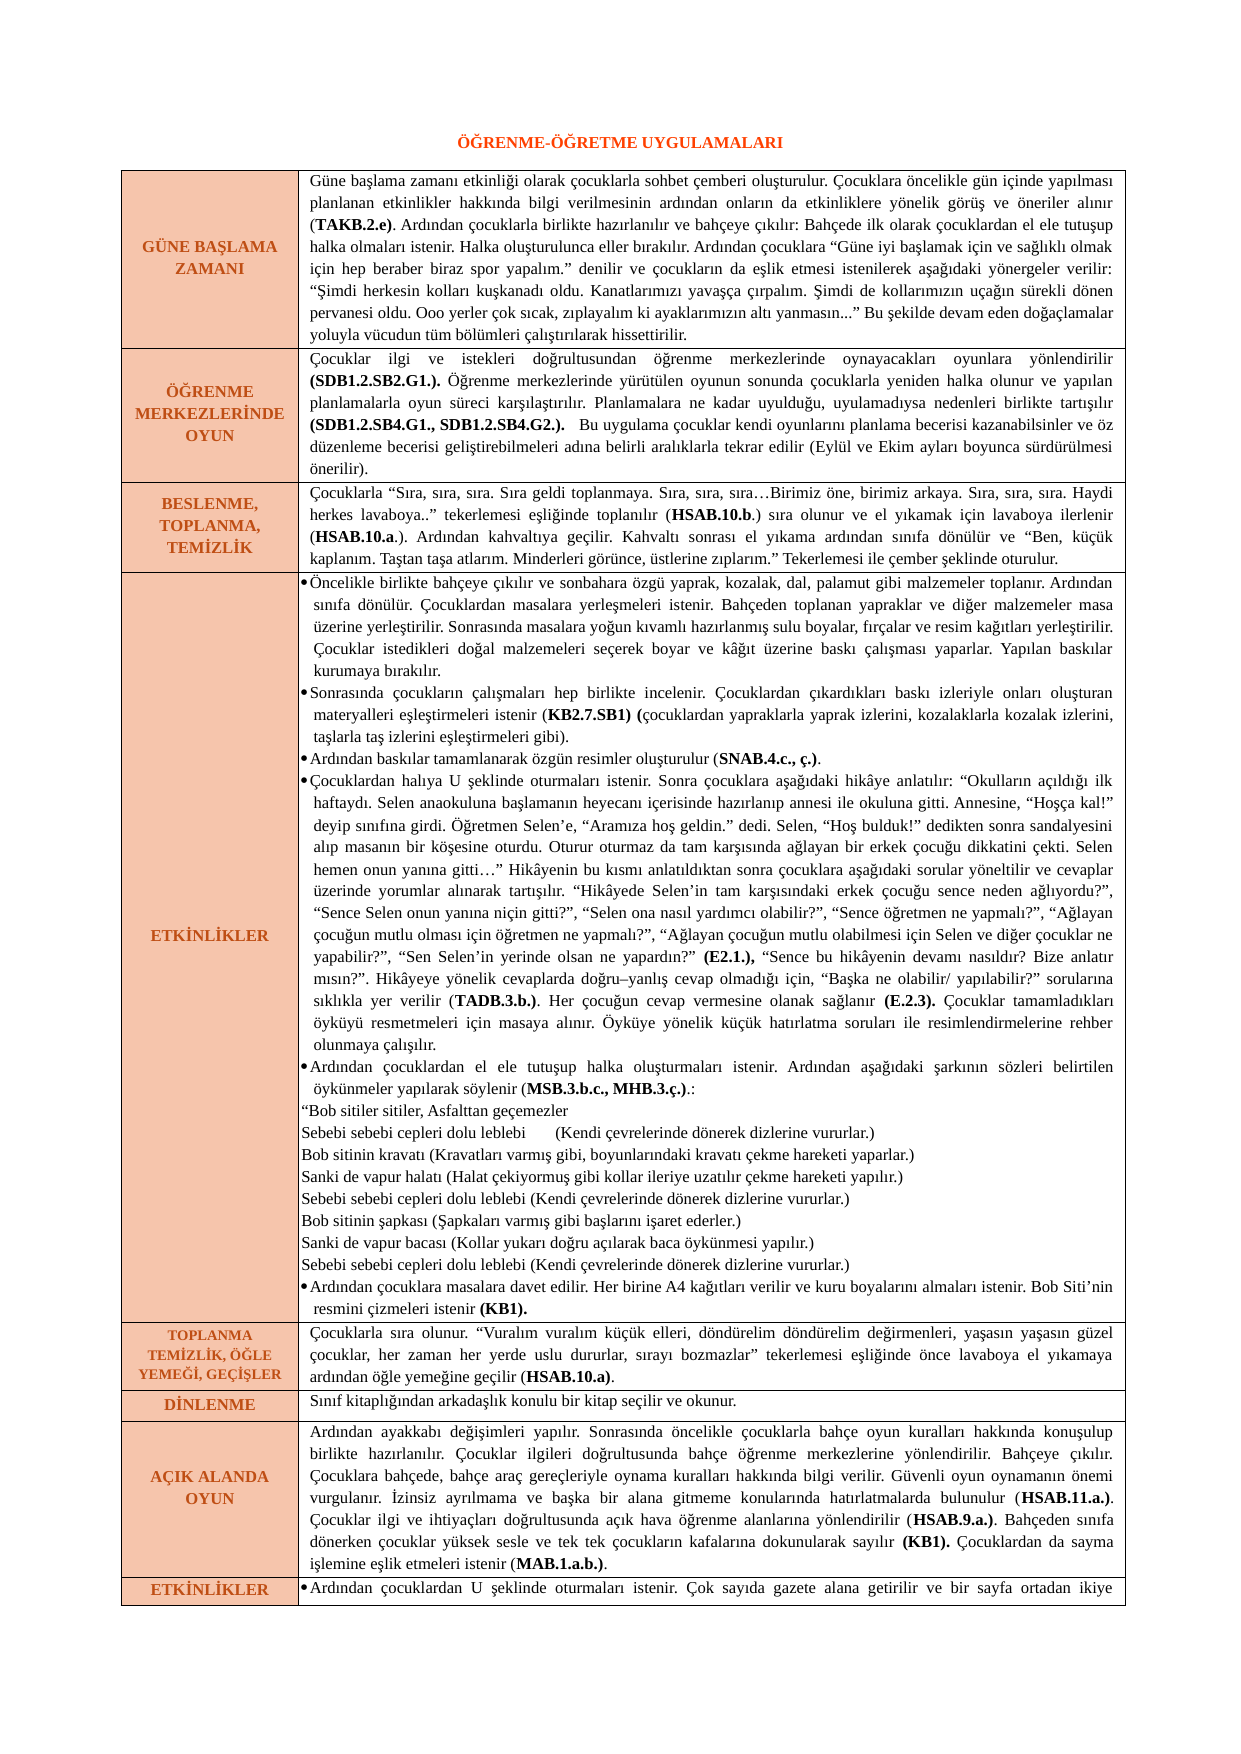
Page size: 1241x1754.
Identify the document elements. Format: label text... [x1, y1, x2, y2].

table_cell ETKİNLİKLER [122, 573, 298, 1322]
table_header Güne başlama zamanı etkinliği olarak çocuklarla sohbet çemberi oluşturulur. Çocuklara öncelikle gün içinde yapılması planlanan etkinlikler hakkında bilgi verilmesinin ardından onların da etkinliklere yönelik görüş ve öneriler alınır (TAKB.2.e). Ardından çocuklarla birlikte hazırlanılır ve bahçeye çıkılır: Bahçede ilk olarak çocuklardan el ele tutuşup halka olmaları istenir. Halka oluşturulunca eller bırakılır. Ardından çocuklara “Güne iyi başlamak için ve sağlıklı olmak için hep beraber biraz spor yapalım.” denilir ve çocukların da eşlik etmesi istenilerek aşağıdaki yönergeler verilir: “Şimdi herkesin kolları kuşkanadı oldu. Kanatlarımızı yavaşça çırpalım. Şimdi de kollarımızın uçağın sürekli dönen pervanesi oldu. Ooo yerler çok sıcak, zıplayalım ki ayaklarımızın altı yanmasın...” Bu şekilde devam eden doğaçlamalar yoluyla vücudun tüm bölümleri çalıştırılarak hissettirilir. [299, 171, 1125, 348]
table_cell AÇIK ALANDA OYUN [122, 1422, 298, 1577]
table_header GÜNE BAŞLAMA ZAMANI [122, 171, 298, 348]
table_cell Çocuklar ilgi ve istekleri doğrultusundan öğrenme merkezlerinde oynayacakları oyunlara yönlendirilir (SDB1.2.SB2.G1.). Öğrenme merkezlerinde yürütülen oyunun sonunda çocuklarla yeniden halka olunur ve yapılan planlamalarla oyun süreci karşılaştırılır. Planlamalara ne kadar uyulduğu, uyulamadıysa nedenleri birlikte tartışılır (SDB1.2.SB4.G1., SDB1.2.SB4.G2.). Bu uygulama çocuklar kendi oyunlarını planlama becerisi kazanabilsinler ve öz düzenleme becerisi geliştirebilmeleri adına belirli aralıklarla tekrar edilir (Eylül ve Ekim ayları boyunca sürdürülmesi önerilir). [299, 349, 1125, 482]
table_cell Sınıf kitaplığından arkadaşlık konulu bir kitap seçilir ve okunur. [299, 1391, 1125, 1421]
table_cell Çocuklarla “Sıra, sıra, sıra. Sıra geldi toplanmaya. Sıra, sıra, sıra…Birimiz öne, birimiz arkaya. Sıra, sıra, sıra. Haydi herkes lavaboya..” tekerlemesi eşliğinde toplanılır (HSAB.10.b.) sıra olunur ve el yıkamak için lavaboya ilerlenir (HSAB.10.a.). Ardından kahvaltıya geçilir. Kahvaltı sonrası el yıkama ardından sınıfa dönülür ve “Ben, küçük kaplanım. Taştan taşa atlarım. Minderleri görünce, üstlerine zıplarım.” Tekerlemesi ile çember şeklinde oturulur. [299, 483, 1125, 572]
table_cell DİNLENME [122, 1391, 298, 1421]
table_cell Ardından ayakkabı değişimleri yapılır. Sonrasında öncelikle çocuklarla bahçe oyun kuralları hakkında konuşulup birlikte hazırlanılır. Çocuklar ilgileri doğrultusunda bahçe öğrenme merkezlerine yönlendirilir. Bahçeye çıkılır. Çocuklara bahçede, bahçe araç gereçleriyle oynama kuralları hakkında bilgi verilir. Güvenli oyun oynamanın önemi vurgulanır. İzinsiz ayrılmama ve başka bir alana gitmeme konularında hatırlatmalarda bulunulur (HSAB.11.a.). Çocuklar ilgi ve ihtiyaçları doğrultusunda açık hava öğrenme alanlarına yönlendirilir (HSAB.9.a.). Bahçeden sınıfa dönerken çocuklar yüksek sesle ve tek tek çocukların kafalarına dokunularak sayılır (KB1). Çocuklardan da sayma işlemine eşlik etmeleri istenir (MAB.1.a.b.). [299, 1422, 1125, 1577]
table_cell ÖĞRENME MERKEZLERİNDE OYUN [122, 349, 298, 482]
table_cell Öncelikle birlikte bahçeye çıkılır ve sonbahara özgü yaprak, kozalak, dal, palamut gibi malzemeler toplanır. Ardından sınıfa dönülür. Çocuklardan masalara yerleşmeleri istenir. Bahçeden toplanan yapraklar ve diğer malzemeler masa üzerine yerleştirilir. Sonrasında masalara yoğun kıvamlı hazırlanmış sulu boyalar, fırçalar ve resim kağıtları yerleştirilir. Çocuklar istedikleri doğal malzemeleri seçerek boyar ve kâğıt üzerine baskı çalışması yaparlar. Yapılan baskılar kurumaya bırakılır. Sonrasında çocukların çalışmaları hep birlikte incelenir. Çocuklardan çıkardıkları baskı izleriyle onları oluşturan materyalleri eşleştirmeleri istenir (KB2.7.SB1) (çocuklardan yapraklarla yaprak izlerini, kozalaklarla kozalak izlerini, taşlarla taş izlerini eşleştirmeleri gibi). Ardından baskılar tamamlanarak özgün resimler oluşturulur (SNAB.4.c., ç.). Çocuklardan halıya U şeklinde oturmaları istenir. Sonra çocuklara aşağıdaki hikâye anlatılır: “Okulların açıldığı ilk haftaydı. Selen anaokuluna başlamanın heyecanı içerisinde hazırlanıp annesi ile okuluna gitti. Annesine, “Hoşça kal!” deyip sınıfına girdi. Öğretmen Selen’e, “Aramıza hoş geldin.” dedi. Selen, “Hoş bulduk!” dedikten sonra sandalyesini alıp masanın bir köşesine oturdu. Oturur oturmaz da tam karşısında ağlayan bir erkek çocuğu dikkatini çekti. Selen hemen onun yanına gitti…” Hikâyenin bu kısmı anlatıldıktan sonra çocuklara aşağıdaki sorular yöneltilir ve cevaplar üzerinde yorumlar alınarak tartışılır. “Hikâyede Selen’in tam karşısındaki erkek çocuğu sence neden ağlıyordu?”, “Sence Selen onun yanına niçin gitti?”, “Selen ona nasıl yardımcı olabilir?”, “Sence öğretmen ne yapmalı?”, “Ağlayan çocuğun mutlu olması için öğretmen ne yapmalı?”, “Ağlayan çocuğun mutlu olabilmesi için Selen ve diğer çocuklar ne yapabilir?”, “Sen Selen’in yerinde olsan ne yapardın?” (E2.1.), “Sence bu hikâyenin devamı nasıldır? Bize anlatır mısın?”. Hikâyeye yönelik cevaplarda doğru–yanlış cevap olmadığı için, “Başka ne olabilir/ yapılabilir?” sorularına sıklıkla yer verilir (TADB.3.b.). Her çocuğun cevap vermesine olanak sağlanır (E.2.3). Çocuklar tamamladıkları öyküyü resmetmeleri için masaya alınır. Öyküye yönelik küçük hatırlatma soruları ile resimlendirmelerine rehber olunmaya çalışılır. Ardından çocuklardan el ele tutuşup halka oluşturmaları istenir. Ardından aşağıdaki şarkının sözleri belirtilen öykünmeler yapılarak söylenir (MSB.3.b.c., MHB.3.ç.).: “Bob sitiler sitiler, Asfalttan geçemezler Sebebi sebebi cepleri dolu leblebi (Kendi çevrelerinde dönerek dizlerine vururlar.) Bob sitinin kravatı (Kravatları varmış gibi, boyunlarındaki kravatı çekme hareketi yaparlar.) Sanki de vapur halatı (Halat çekiyormuş gibi kollar ileriye uzatılır çekme hareketi yapılır.) Sebebi sebebi cepleri dolu leblebi (Kendi çevrelerinde dönerek dizlerine vururlar.) Bob sitinin şapkası (Şapkaları varmış gibi başlarını işaret ederler.) Sanki de vapur bacası (Kollar yukarı doğru açılarak baca öykünmesi yapılır.) Sebebi sebebi cepleri dolu leblebi (Kendi çevrelerinde dönerek dizlerine vururlar.) Ardından çocuklara masalara davet edilir. Her birine A4 kağıtları verilir ve kuru boyalarını almaları istenir. Bob Siti’nin resmini çizmeleri istenir (KB1). [299, 573, 1125, 1322]
table_cell BESLENME, TOPLANMA, TEMİZLİK [122, 483, 298, 572]
table_cell Çocuklarla sıra olunur. “Vuralım vuralım küçük elleri, döndürelim döndürelim değirmenleri, yaşasın yaşasın güzel çocuklar, her zaman her yerde uslu dururlar, sırayı bozmazlar” tekerlemesi eşliğinde önce lavaboya el yıkamaya ardından öğle yemeğine geçilir (HSAB.10.a). [299, 1323, 1125, 1390]
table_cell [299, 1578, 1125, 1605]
text ÖĞRENME-ÖĞRETME UYGULAMALARI [148, 133, 1093, 152]
table_cell TOPLANMA TEMİZLİK, ÖĞLE YEMEĞİ, GEÇİŞLER [122, 1323, 298, 1390]
table_cell ETKİNLİKLER [122, 1578, 298, 1605]
